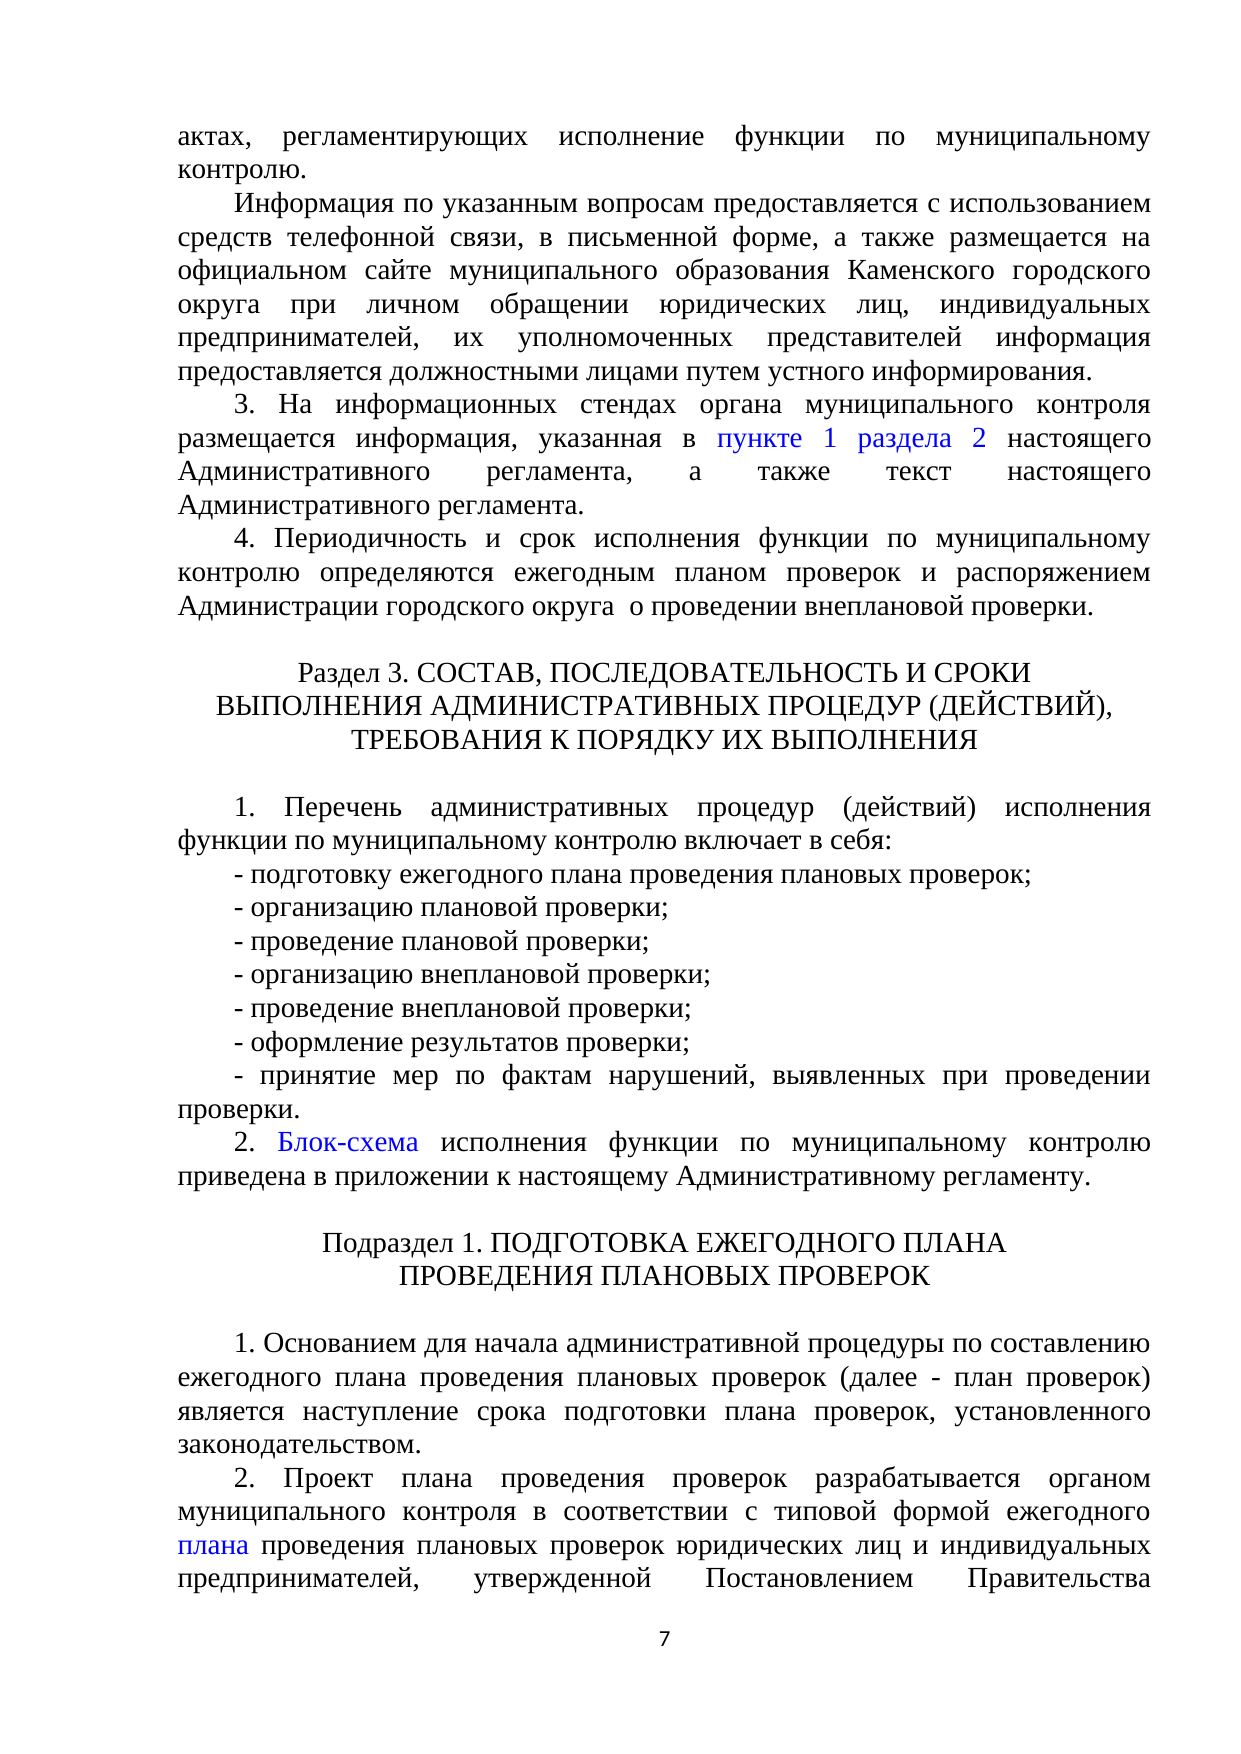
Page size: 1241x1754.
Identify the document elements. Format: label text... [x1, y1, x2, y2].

text 3. На информационных стендах органа муниципального контроля размещается информация, указанная в пункте 1 раздела 2 настоящего Административного регламента, а также текст настоящего Административного регламента. [177, 386, 1152, 521]
text - оформление результатов проверки; [177, 1024, 1152, 1057]
text Раздел 3. СОСТАВ, ПОСЛЕДОВАТЕЛЬНОСТЬ И СРОКИ [177, 655, 1152, 688]
text 4. Периодичность и срок исполнения функции по муниципальному контролю определяются ежегодным планом проверок и распоряжением Администрации городского округа о проведении внеплановой проверки. [177, 521, 1152, 621]
text - организацию внеплановой проверки; [177, 957, 1152, 990]
text Подраздел 1. ПОДГОТОВКА ЕЖЕГОДНОГО ПЛАНА [177, 1225, 1152, 1258]
text Информация по указанным вопросам предоставляется с использованием средств телефонной связи, в письменной форме, а также размещается на официальном сайте муниципального образования Каменского городского округа при личном обращении юридических лиц, индивидуальных предпринимателей, их уполномоченных представителей информация предоставляется должностными лицами путем устного информирования. [177, 185, 1152, 386]
text 2. Блок-схема исполнения функции по муниципальному контролю приведена в приложении к настоящему Административному регламенту. [177, 1124, 1152, 1191]
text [177, 1460, 1152, 1594]
text - подготовку ежегодного плана проведения плановых проверок; [177, 856, 1152, 889]
text 1. Перечень административных процедур (действий) исполнения функции по муниципальному контролю включает в себя: [177, 789, 1152, 856]
text - проведение внеплановой проверки; [177, 990, 1152, 1024]
text ВЫПОЛНЕНИЯ АДМИНИСТРАТИВНЫХ ПРОЦЕДУР (ДЕЙСТВИЙ), [177, 688, 1152, 722]
text - организацию плановой проверки; [177, 889, 1152, 923]
text - принятие мер по фактам нарушений, выявленных при проведении проверки. [177, 1057, 1152, 1124]
text - проведение плановой проверки; [177, 923, 1152, 957]
text ТРЕБОВАНИЯ К ПОРЯДКУ ИХ ВЫПОЛНЕНИЯ [177, 722, 1152, 755]
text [177, 118, 1152, 185]
text ПРОВЕДЕНИЯ ПЛАНОВЫХ ПРОВЕРОК [177, 1258, 1152, 1292]
text 1. Основанием для начала административной процедуры по составлению ежегодного плана проведения плановых проверок (далее - план проверок) является наступление срока подготовки плана проверок, установленного законодательством. [177, 1326, 1152, 1460]
